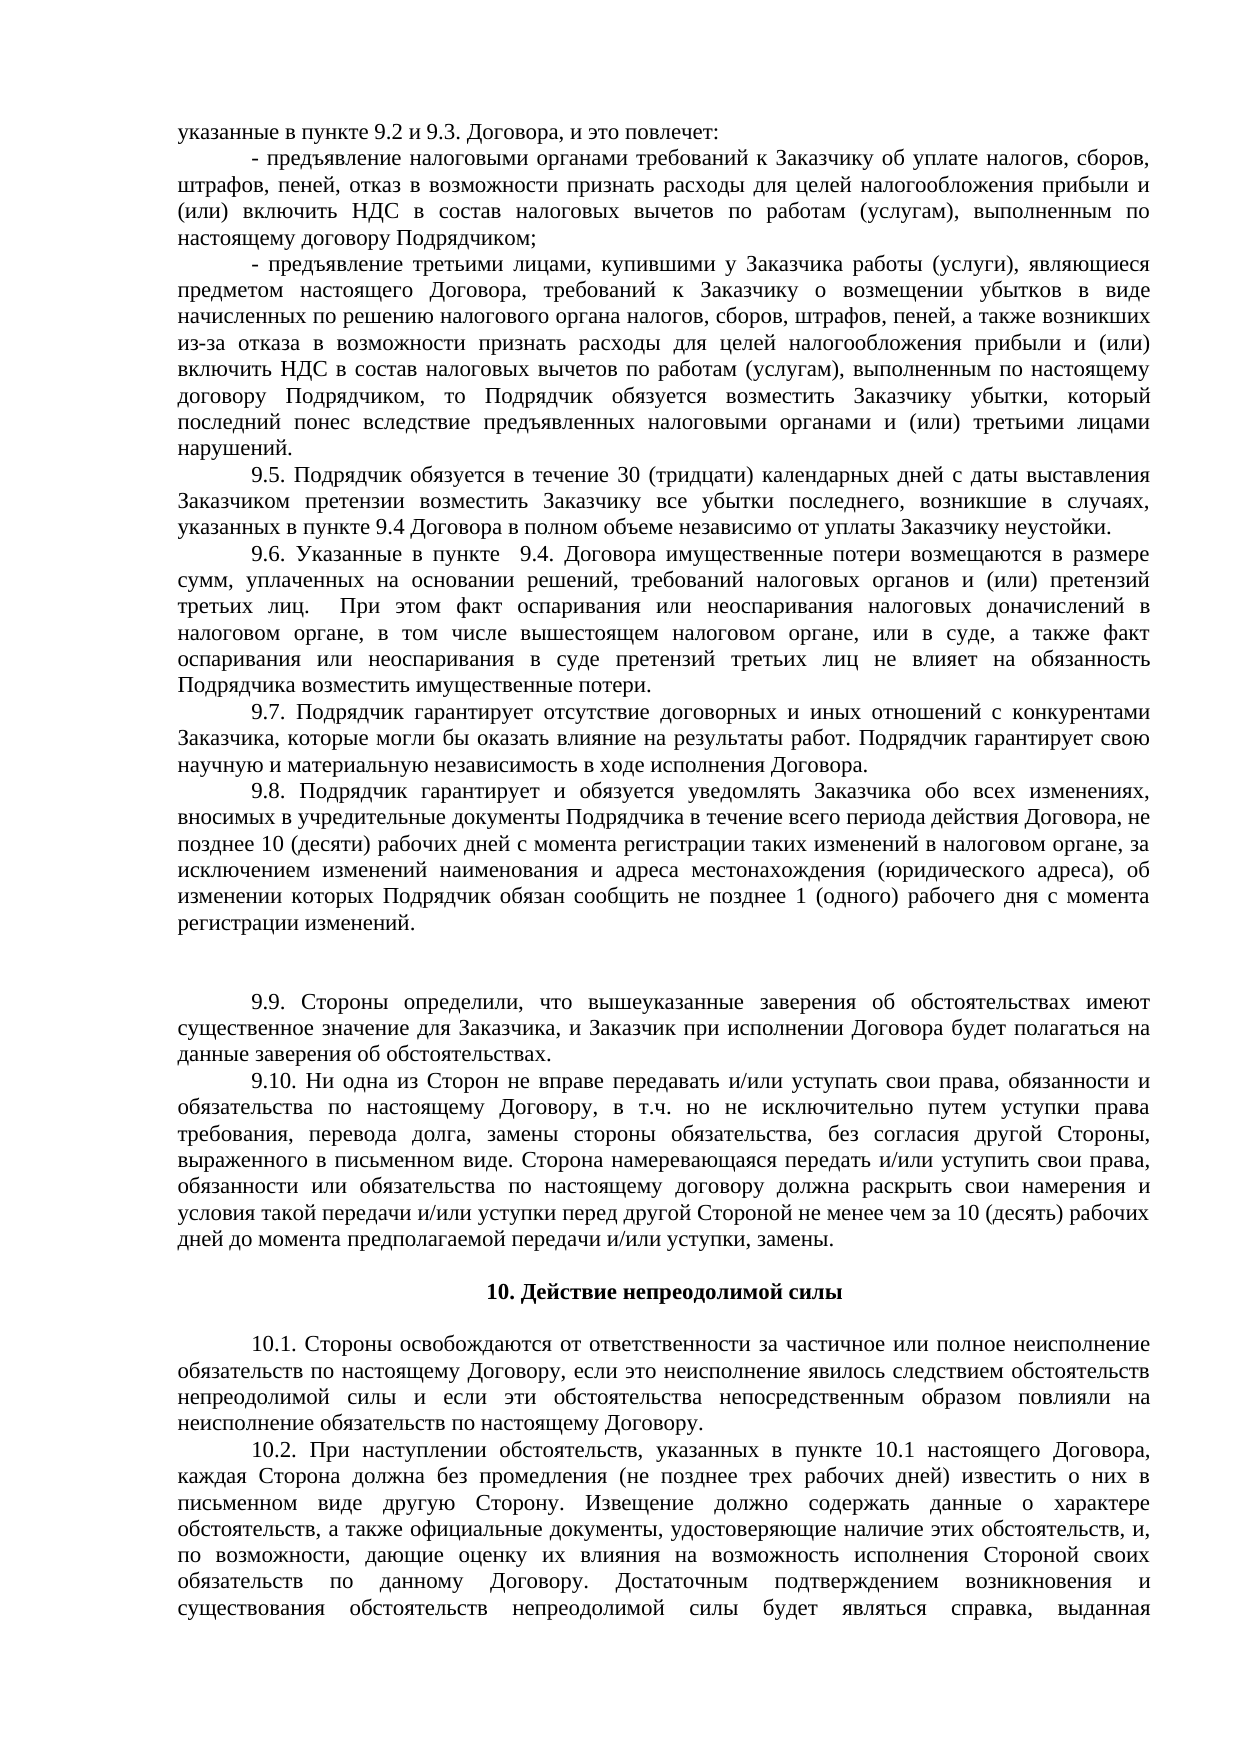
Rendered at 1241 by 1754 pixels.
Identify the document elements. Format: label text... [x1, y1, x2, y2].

text 9.6. Указанные в пункте 9.4. Договора имущественные потери возмещаются в размере сумм, уплаченных на основании решений, требований налоговых органов и (или) претензий третьих лиц. При этом факт оспаривания или неоспаривания налоговых доначислений в налоговом органе, в том числе вышестоящем налоговом органе, или в суде, а также факт оспаривания или неоспаривания в суде претензий третьих лиц не влияет на обязанность Подрядчика возместить имущественные потери. [177, 540, 1152, 698]
text 9.5. Подрядчик обязуется в течение 30 (тридцати) календарных дней с даты выставления Заказчиком претензии возместить Заказчику все убытки последнего, возникшие в случаях, указанных в пункте 9.4 Договора в полном объеме независимо от уплаты Заказчику неустойки. [177, 461, 1152, 540]
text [177, 118, 1152, 144]
text 10. Действие непреодолимой силы [177, 1278, 1152, 1304]
text 9.9. Стороны определили, что вышеуказанные заверения об обстоятельствах имеют существенное значение для Заказчика, и Заказчик при исполнении Договора будет полагаться на данные заверения об обстоятельствах. [177, 988, 1152, 1067]
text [177, 1436, 1152, 1620]
text 10.1. Стороны освобождаются от ответственности за частичное или полное неисполнение обязательств по настоящему Договору, если это неисполнение явилось следствием обстоятельств непреодолимой силы и если эти обстоятельства непосредственным образом повлияли на неисполнение обязательств по настоящему Договору. [177, 1330, 1152, 1436]
text - предъявление налоговыми органами требований к Заказчику об уплате налогов, сборов, штрафов, пеней, отказ в возможности признать расходы для целей налогообложения прибыли и (или) включить НДС в состав налоговых вычетов по работам (услугам), выполненным по настоящему договору Подрядчиком; [177, 144, 1152, 250]
text 9.7. Подрядчик гарантирует отсутствие договорных и иных отношений с конкурентами Заказчика, которые могли бы оказать влияние на результаты работ. Подрядчик гарантирует свою научную и материальную независимость в ходе исполнения Договора. [177, 698, 1152, 777]
text 9.8. Подрядчик гарантирует и обязуется уведомлять Заказчика обо всех изменениях, вносимых в учредительные документы Подрядчика в течение всего периода действия Договора, не позднее 10 (десяти) рабочих дней с момента регистрации таких изменений в налоговом органе, за исключением изменений наименования и адреса местонахождения (юридического адреса), об изменении которых Подрядчик обязан сообщить не позднее 1 (одного) рабочего дня с момента регистрации изменений. [177, 777, 1152, 935]
text - предъявление третьими лицами, купившими у Заказчика работы (услуги), являющиеся предметом настоящего Договора, требований к Заказчику о возмещении убытков в виде начисленных по решению налогового органа налогов, сборов, штрафов, пеней, а также возникших из-за отказа в возможности признать расходы для целей налогообложения прибыли и (или) включить НДС в состав налоговых вычетов по работам (услугам), выполненным по настоящему договору Подрядчиком, то Подрядчик обязуется возместить Заказчику убытки, который последний понес вследствие предъявленных налоговыми органами и (или) третьими лицами нарушений. [177, 250, 1152, 461]
text 9.10. Ни одна из Сторон не вправе передавать и/или уступать свои права, обязанности и обязательства по настоящему Договору, в т.ч. но не исключительно путем уступки права требования, перевода долга, замены стороны обязательства, без согласия другой Стороны, выраженного в письменном виде. Сторона намеревающаяся передать и/или уступить свои права, обязанности или обязательства по настоящему договору должна раскрыть свои намерения и условия такой передачи и/или уступки перед другой Стороной не менее чем за 10 (десять) рабочих дней до момента предполагаемой передачи и/или уступки, замены. [177, 1067, 1152, 1251]
